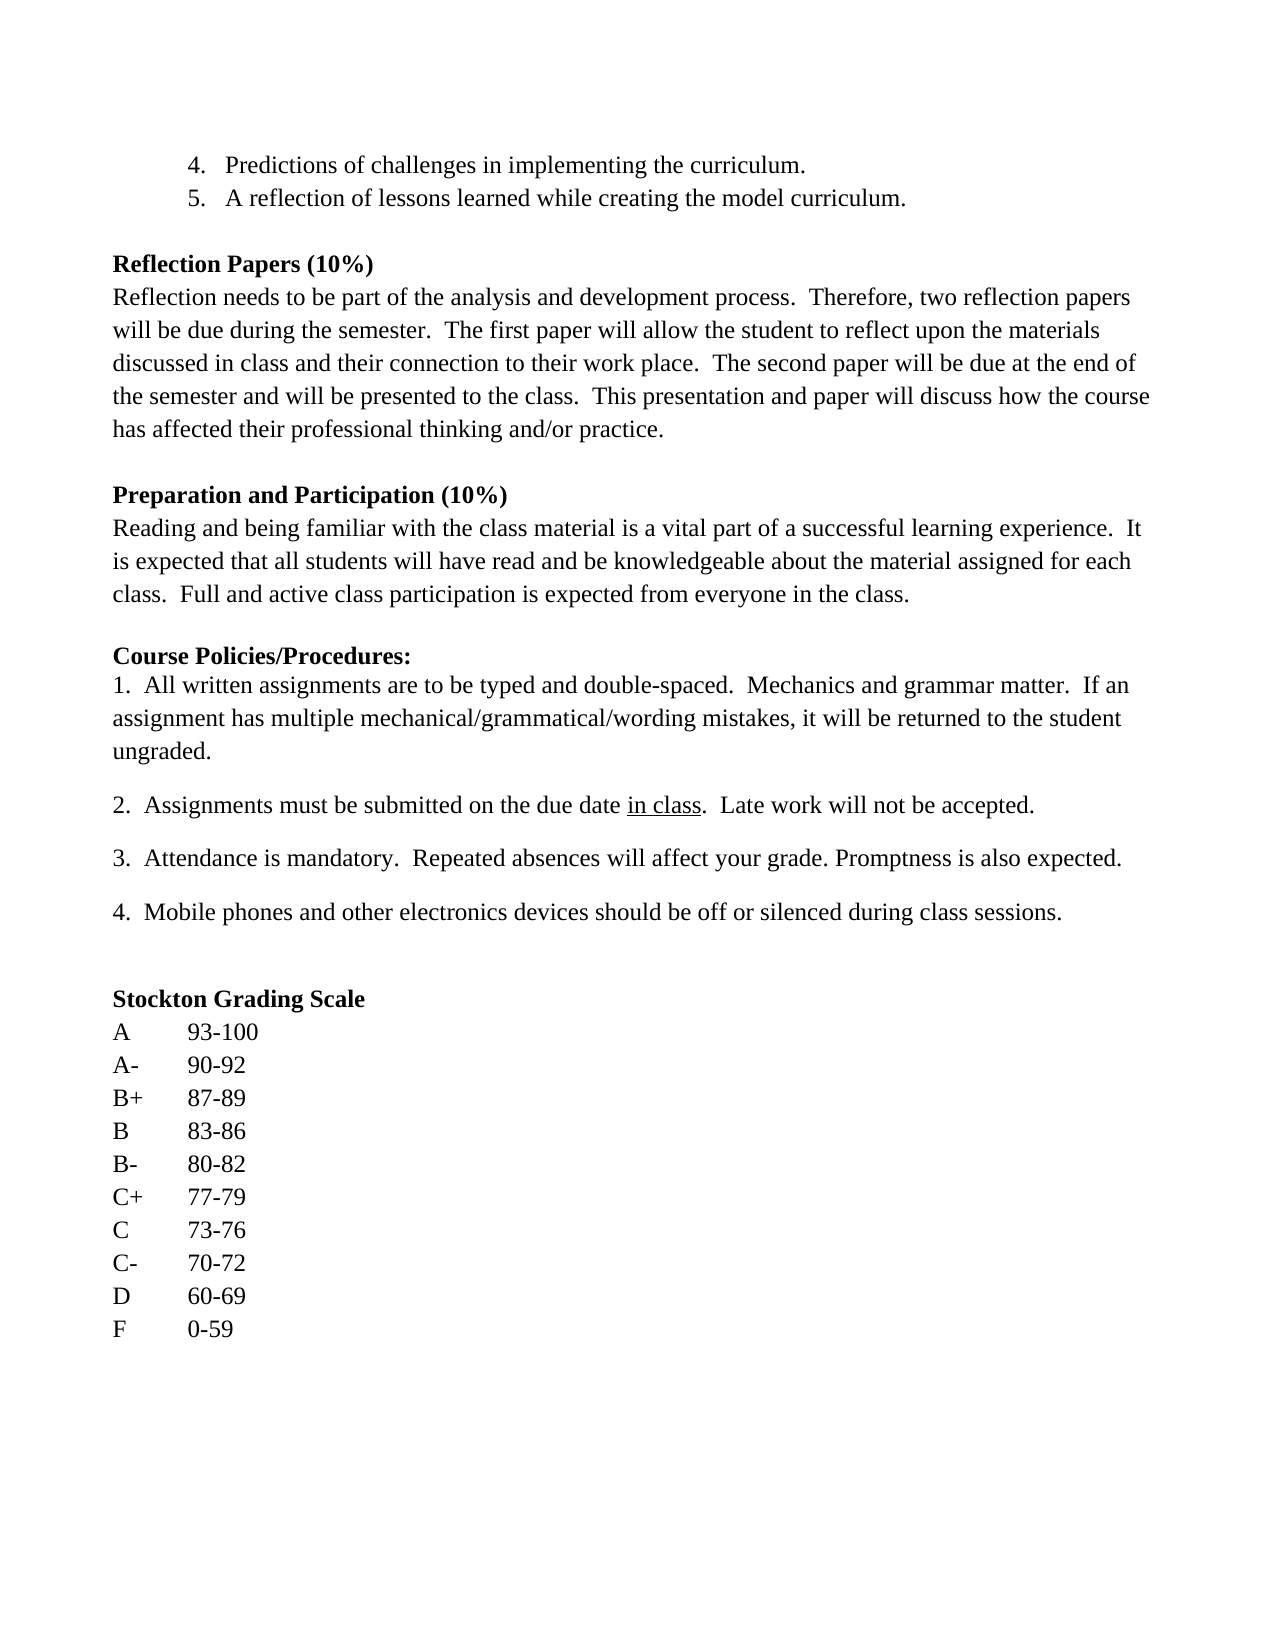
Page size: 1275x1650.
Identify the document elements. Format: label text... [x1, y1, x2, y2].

text B+ 87-89 [112, 1083, 1162, 1112]
text C 73-76 [112, 1215, 1162, 1244]
text 2. Assignments must be submitted on the due date in class. Late work will not be accepted. [112, 790, 1162, 818]
text Reflection Papers (10%) [112, 249, 1162, 278]
text 3. Attendance is mandatory. Repeated absences will affect your grade. Promptness is also expected. [112, 843, 1162, 872]
text Reading and being familiar with the class material is a vital part of a successful learning experience. It is expected that all students will have read and be knowledgeable about the material assigned for each class. Full and active class participation is expected from everyone in the class. [112, 513, 1162, 608]
text 4. Mobile phones and other electronics devices should be off or silenced during class sessions. [112, 897, 1162, 926]
text B 83-86 [112, 1116, 1162, 1145]
text F 0-59 [112, 1314, 1162, 1343]
list A reflection of lessons learned while creating the model curriculum. [187, 183, 1162, 212]
text Stockton Grading Scale [112, 984, 1162, 1013]
list Predictions of challenges in implementing the curriculum. [187, 150, 1162, 179]
text Preparation and Participation (10%) [112, 480, 1162, 509]
text Reflection needs to be part of the analysis and development process. Therefore, two reflection papers will be due during the semester. The first paper will allow the student to reflect upon the materials discussed in class and their connection to their work place. The second paper will be due at the end of the semester and will be presented to the class. This presentation and paper will discuss how the course has affected their professional thinking and/or practice. [112, 282, 1162, 443]
text Course Policies/Procedures: [112, 641, 1162, 670]
text C+ 77-79 [112, 1182, 1162, 1211]
text D 60-69 [112, 1281, 1162, 1310]
text B- 80-82 [112, 1149, 1162, 1178]
text A 93-100 [112, 1017, 1162, 1046]
text 1. All written assignments are to be typed and double-spaced. Mechanics and grammar matter. If an assignment has multiple mechanical/grammatical/wording mistakes, it will be returned to the student ungraded. [112, 670, 1162, 764]
text A- 90-92 [112, 1050, 1162, 1079]
text C- 70-72 [112, 1248, 1162, 1277]
